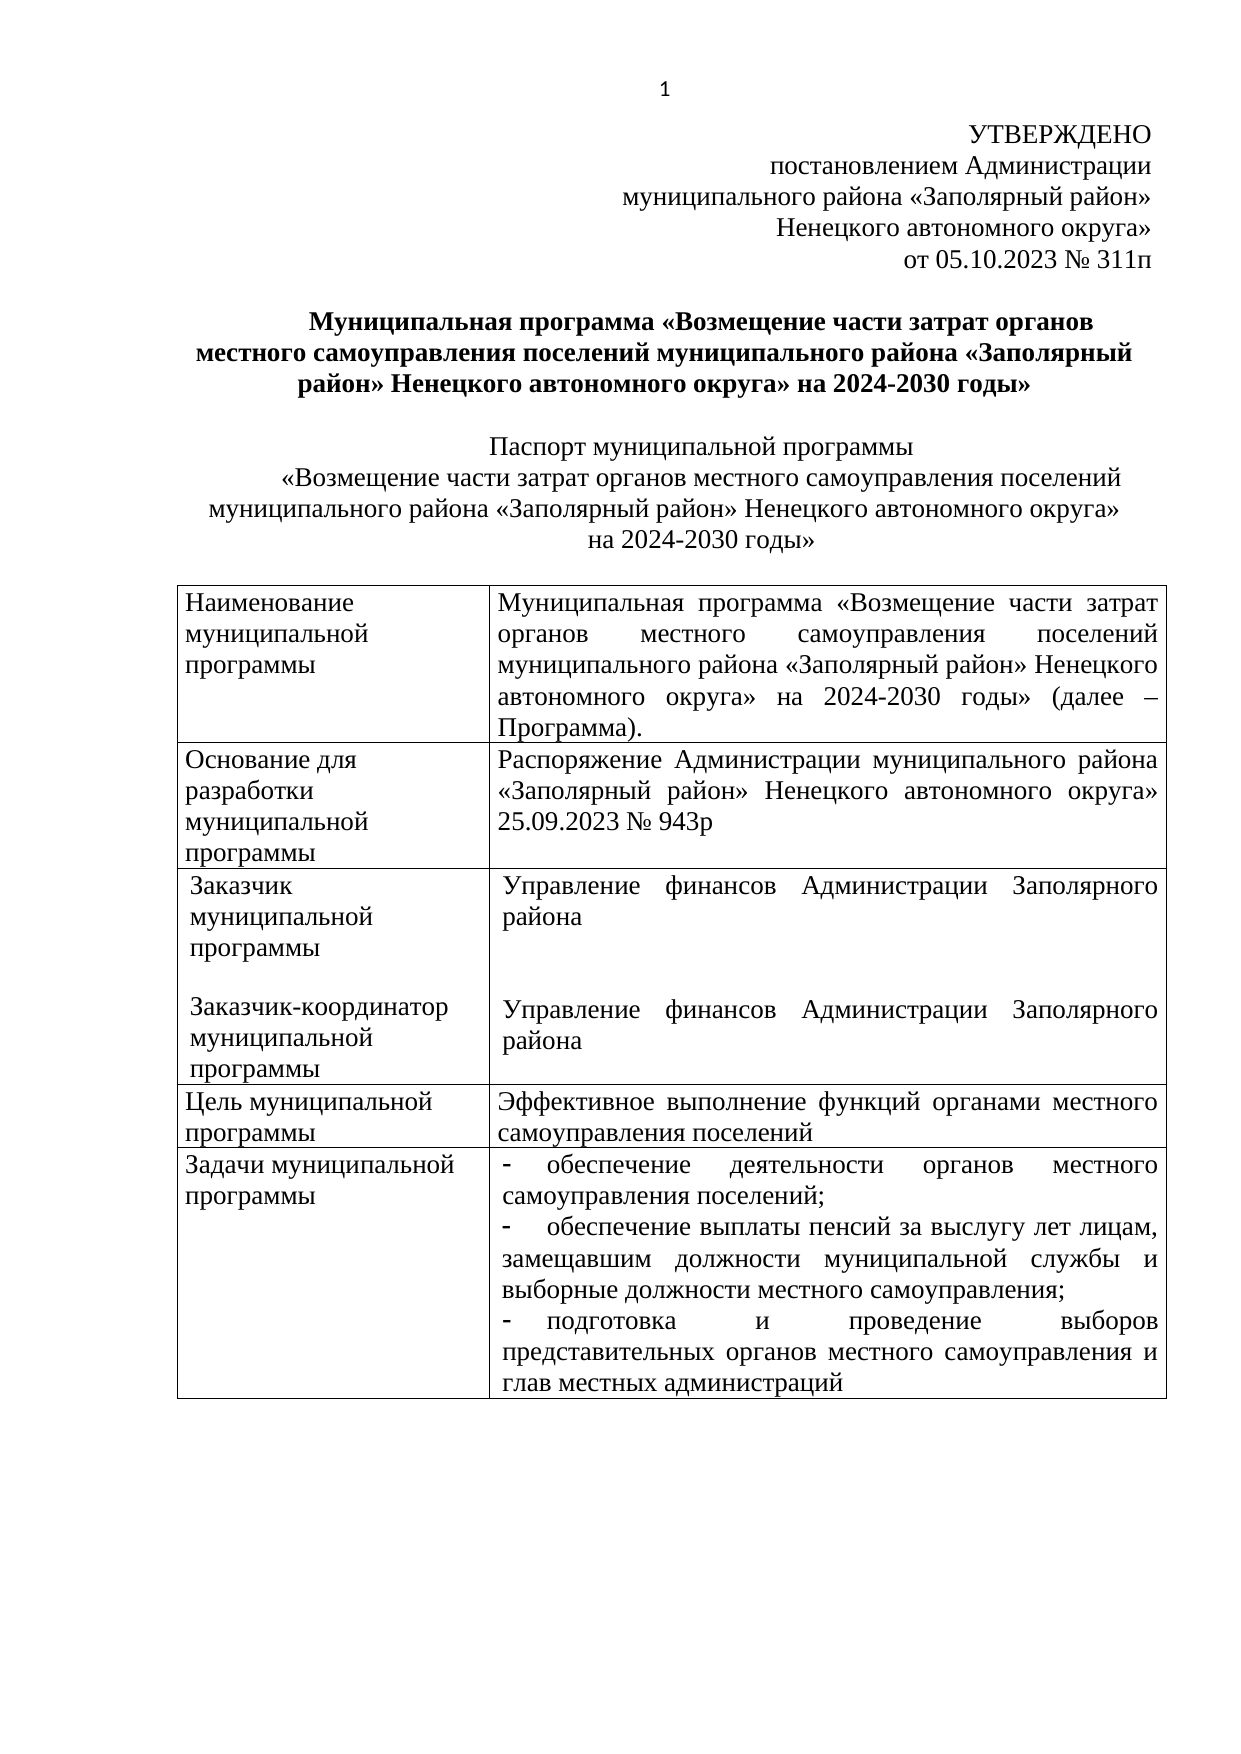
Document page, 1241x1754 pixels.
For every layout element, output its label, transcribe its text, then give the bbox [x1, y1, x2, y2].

table_header Наименование муниципальной программы [178, 586, 489, 742]
table_cell обеспечение деятельности органов местного самоуправления поселений; обеспечение выплаты пенсий за выслугу лет лицам, замещавшим должности муниципальной службы и выборные должности местного самоуправления; подготовка и проведение выборов представительных органов местного самоуправления и глав местных администраций [490, 1148, 1166, 1397]
text Муниципальная программа «Возмещение части затрат органов местного самоуправления поселений муниципального района «Заполярный район» Ненецкого автономного округа» на 2024-2030 годы» [177, 305, 1152, 398]
table_cell Распоряжение Администрации муниципального района «Заполярный район» Ненецкого автономного округа» 25.09.2023 № 943р [490, 743, 1166, 868]
text Ненецкого автономного округа» [177, 212, 1152, 243]
table_header Муниципальная программа «Возмещение части затрат органов местного самоуправления поселений муниципального района «Заполярный район» Ненецкого автономного округа» на 2024-2030 годы» (далее – Программа). [490, 586, 1166, 742]
table_cell Управление финансов Администрации Заполярного района Управление финансов Администрации Заполярного района [490, 869, 1166, 1084]
table_cell Заказчик муниципальной программы Заказчик-координатор муниципальной программы [178, 869, 489, 1084]
text на 2024-2030 годы» [177, 523, 1152, 554]
text от 05.10.2023 № 311п [177, 243, 1152, 274]
table_cell Эффективное выполнение функций органами местного самоуправления поселений [490, 1085, 1166, 1147]
text УТВЕРЖДЕНО [177, 118, 1152, 149]
table_cell Цель муниципальной программы [178, 1085, 489, 1147]
text «Возмещение части затрат органов местного самоуправления поселений муниципального района «Заполярный район» Ненецкого автономного округа» [177, 461, 1152, 523]
table_cell Задачи муниципальной программы [178, 1148, 489, 1397]
text муниципального района «Заполярный район» [177, 180, 1152, 212]
table_cell Основание для разработки муниципальной программы [178, 743, 489, 868]
text Паспорт муниципальной программы [177, 429, 1152, 461]
text постановлением Администрации [177, 149, 1152, 180]
